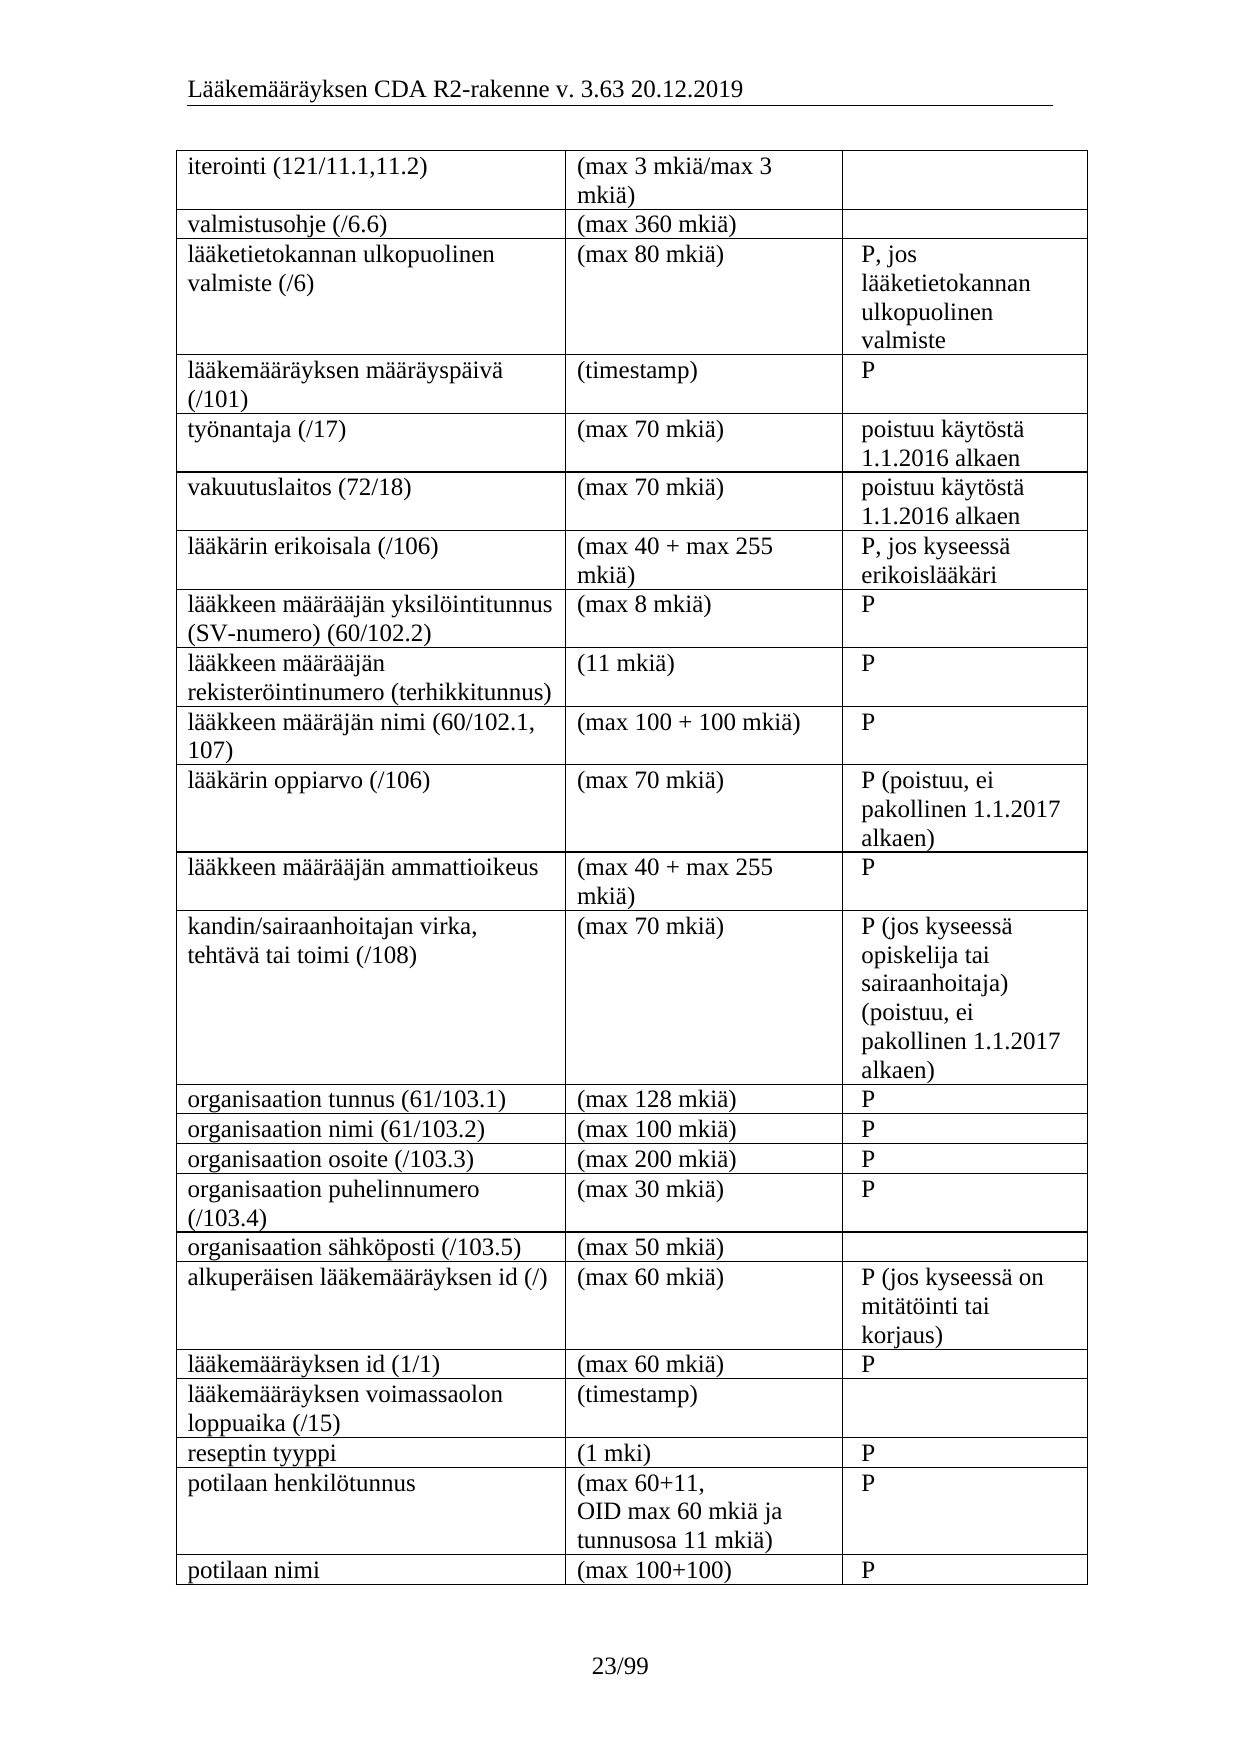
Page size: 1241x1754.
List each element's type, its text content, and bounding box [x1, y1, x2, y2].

table_cell poistuu käytöstä 1.1.2016 alkaen [843, 414, 1087, 471]
table_cell (max 60+11, OID max 60 mkiä ja tunnusosa 11 mkiä) [566, 1468, 842, 1554]
table_cell P, jos kyseessä erikoislääkäri [843, 531, 1087, 588]
table_cell [843, 1233, 1087, 1261]
table_cell lääkärin erikoisala (/106) [177, 531, 565, 588]
table_cell P [843, 1438, 1087, 1467]
table_cell P [843, 1174, 1087, 1231]
table_cell P, jos lääketietokannan ulkopuolinen valmiste [843, 239, 1087, 354]
table_cell (max 3 mkiä/max 3 mkiä) [566, 151, 842, 208]
table_cell P [843, 1144, 1087, 1173]
table_cell P (poistuu, ei pakollinen 1.1.2017 alkaen) [843, 765, 1087, 851]
table_cell P (jos kyseessä on mitätöinti tai korjaus) [843, 1262, 1087, 1348]
table_cell organisaation nimi (61/103.2) [177, 1114, 565, 1143]
table_cell valmistusohje (/6.6) [177, 210, 565, 238]
table_cell potilaan nimi [177, 1555, 565, 1584]
table_cell (11 mkiä) [566, 648, 842, 706]
table_cell P [843, 590, 1087, 647]
table_cell lääkkeen määrääjän yksilöintitunnus (SV-numero) (60/102.2) [177, 590, 565, 647]
table_cell organisaation puhelinnumero (/103.4) [177, 1174, 565, 1231]
table_cell (max 100+100) [566, 1555, 842, 1584]
table_cell (max 360 mkiä) [566, 210, 842, 238]
table_cell lääkkeen määräjän nimi (60/102.1, 107) [177, 707, 565, 764]
table_cell P [843, 707, 1087, 764]
table_cell (max 70 mkiä) [566, 765, 842, 851]
table_cell kandin/sairaanhoitajan virka, tehtävä tai toimi (/108) [177, 911, 565, 1083]
table_cell (max 200 mkiä) [566, 1144, 842, 1173]
table_cell [843, 151, 1087, 208]
table_cell (1 mki) [566, 1438, 842, 1467]
table_cell lääkemääräyksen määräyspäivä (/101) [177, 355, 565, 413]
table_cell lääkemääräyksen voimassaolon loppuaika (/15) [177, 1379, 565, 1437]
table_cell P [843, 1468, 1087, 1554]
table_cell lääketietokannan ulkopuolinen valmiste (/6) [177, 239, 565, 354]
table_cell P [843, 648, 1087, 706]
table_cell (max 30 mkiä) [566, 1174, 842, 1231]
table_cell (max 60 mkiä) [566, 1262, 842, 1348]
table_cell [843, 210, 1087, 238]
table_cell työnantaja (/17) [177, 414, 565, 471]
table_cell organisaation osoite (/103.3) [177, 1144, 565, 1173]
table_cell [843, 1379, 1087, 1437]
table_cell P (jos kyseessä opiskelija tai sairaanhoitaja) (poistuu, ei pakollinen 1.1.2017 alkaen) [843, 911, 1087, 1083]
table_cell lääkemääräyksen id (1/1) [177, 1350, 565, 1378]
table_cell (max 50 mkiä) [566, 1233, 842, 1261]
table_cell (timestamp) [566, 1379, 842, 1437]
table_cell (max 70 mkiä) [566, 473, 842, 530]
table_cell lääkärin oppiarvo (/106) [177, 765, 565, 851]
table_cell vakuutuslaitos (72/18) [177, 473, 565, 530]
table_cell (max 60 mkiä) [566, 1350, 842, 1378]
table_cell lääkkeen määrääjän ammattioikeus [177, 853, 565, 910]
table_cell (max 80 mkiä) [566, 239, 842, 354]
table_cell (max 100 + 100 mkiä) [566, 707, 842, 764]
table_cell (max 70 mkiä) [566, 911, 842, 1083]
table_cell (max 40 + max 255 mkiä) [566, 531, 842, 588]
table_cell P [843, 853, 1087, 910]
table_cell (timestamp) [566, 355, 842, 413]
table_cell P [843, 1114, 1087, 1143]
table_cell reseptin tyyppi [177, 1438, 565, 1467]
table_cell (max 70 mkiä) [566, 414, 842, 471]
table_cell P [843, 1350, 1087, 1378]
table_cell P [843, 1085, 1087, 1113]
table_cell poistuu käytöstä 1.1.2016 alkaen [843, 473, 1087, 530]
table_cell organisaation sähköposti (/103.5) [177, 1233, 565, 1261]
table_cell (max 100 mkiä) [566, 1114, 842, 1143]
table_cell iterointi (121/11.1,11.2) [177, 151, 565, 208]
table_cell (max 8 mkiä) [566, 590, 842, 647]
table_cell potilaan henkilötunnus [177, 1468, 565, 1554]
table_cell (max 128 mkiä) [566, 1085, 842, 1113]
table_cell alkuperäisen lääkemääräyksen id (/) [177, 1262, 565, 1348]
table_cell lääkkeen määrääjän rekisteröintinumero (terhikkitunnus) [177, 648, 565, 706]
table_cell organisaation tunnus (61/103.1) [177, 1085, 565, 1113]
table_cell (max 40 + max 255 mkiä) [566, 853, 842, 910]
table_cell P [843, 1555, 1087, 1584]
table_cell P [843, 355, 1087, 413]
